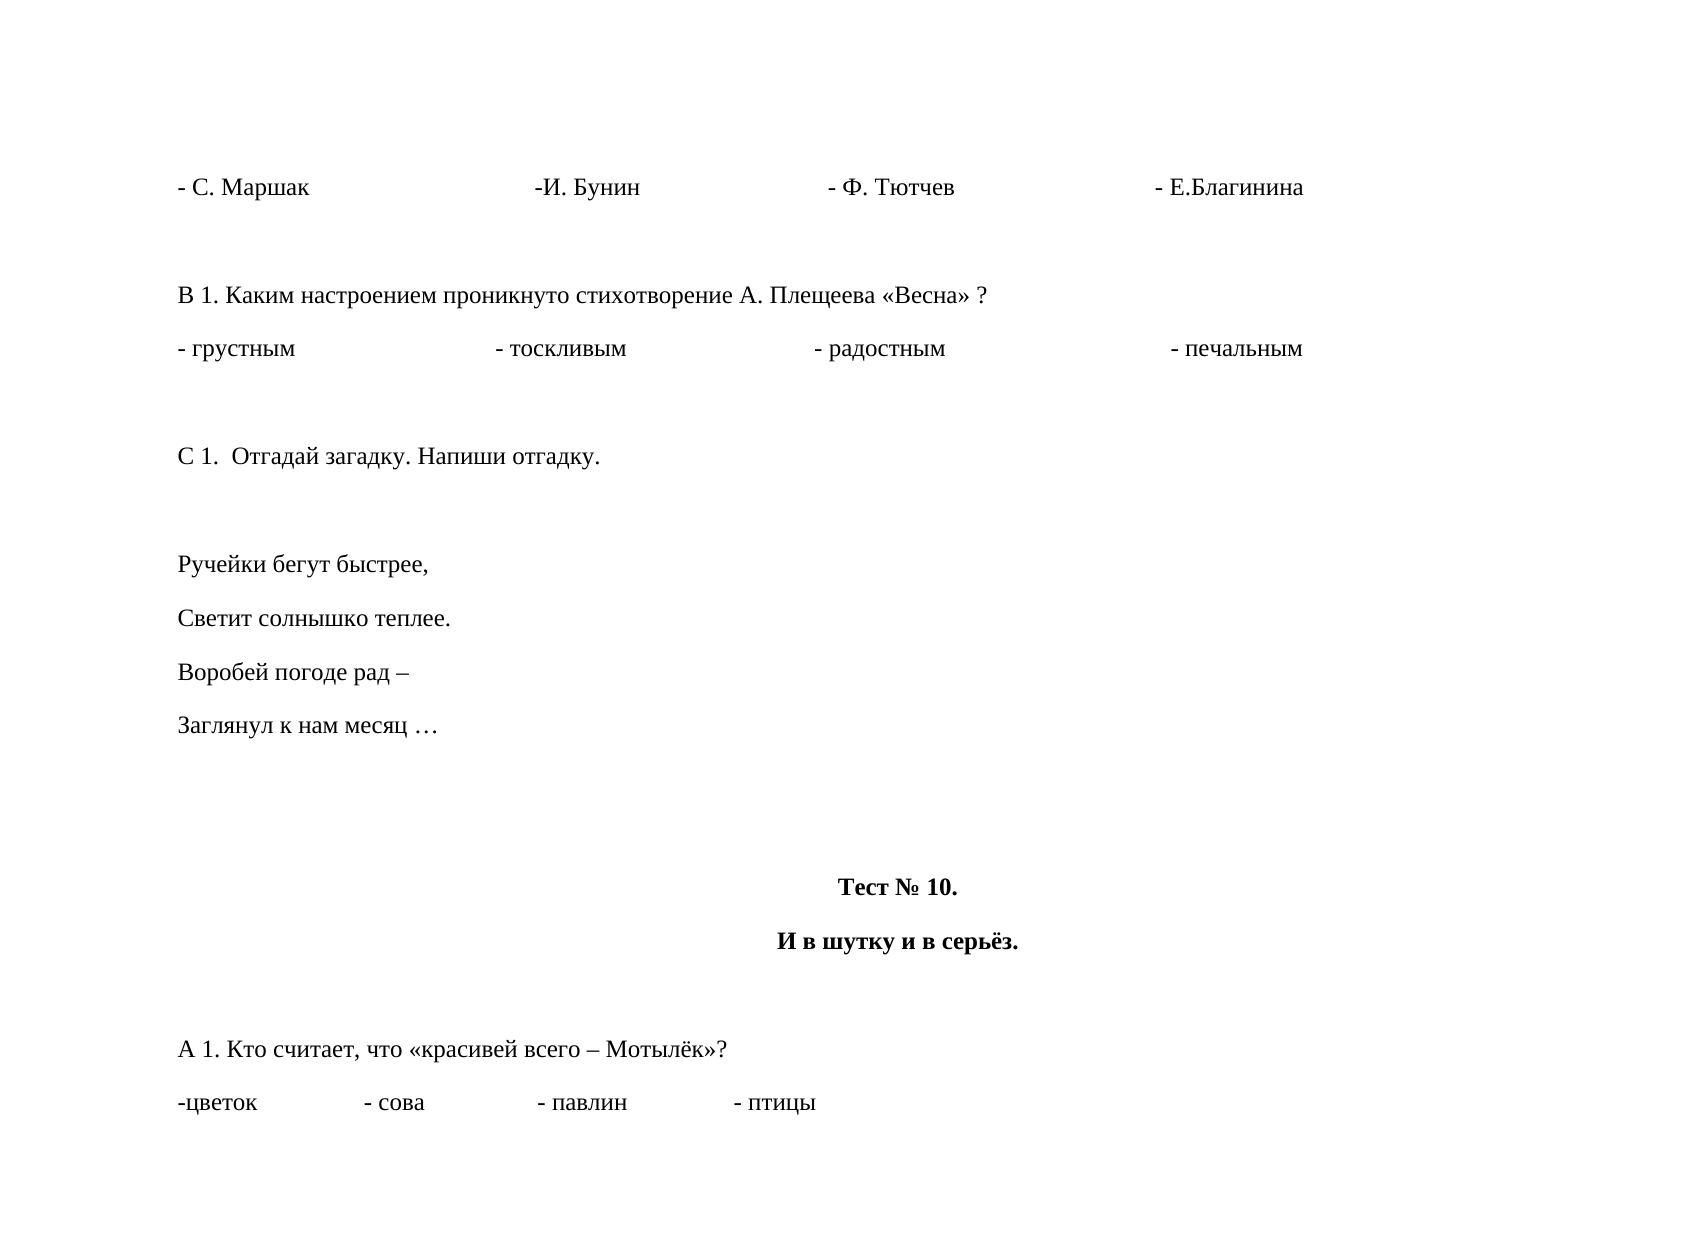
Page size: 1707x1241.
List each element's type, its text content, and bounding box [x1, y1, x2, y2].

text Воробей погоде рад – [177, 657, 1618, 685]
text -цветок - сова - павлин - птицы [177, 1087, 1618, 1116]
text Заглянул к нам месяц … [177, 711, 1618, 739]
text И в шутку и в серьёз. [177, 926, 1618, 955]
text Тест № 10. [177, 872, 1618, 901]
text А 1. Кто считает, что «красивей всего – Мотылёк»? [177, 1034, 1618, 1062]
text Светит солнышко теплее. [177, 603, 1618, 632]
text Ручейки бегут быстрее, [177, 549, 1618, 578]
text С 1. Отгадай загадку. Напиши отгадку. [177, 441, 1618, 470]
text - грустным - тоскливым - радостным - печальным [177, 333, 1618, 362]
text - С. Маршак -И. Бунин - Ф. Тютчев - Е.Благинина [177, 172, 1618, 201]
text В 1. Каким настроением проникнуто стихотворение А. Плещеева «Весна» ? [177, 280, 1618, 308]
